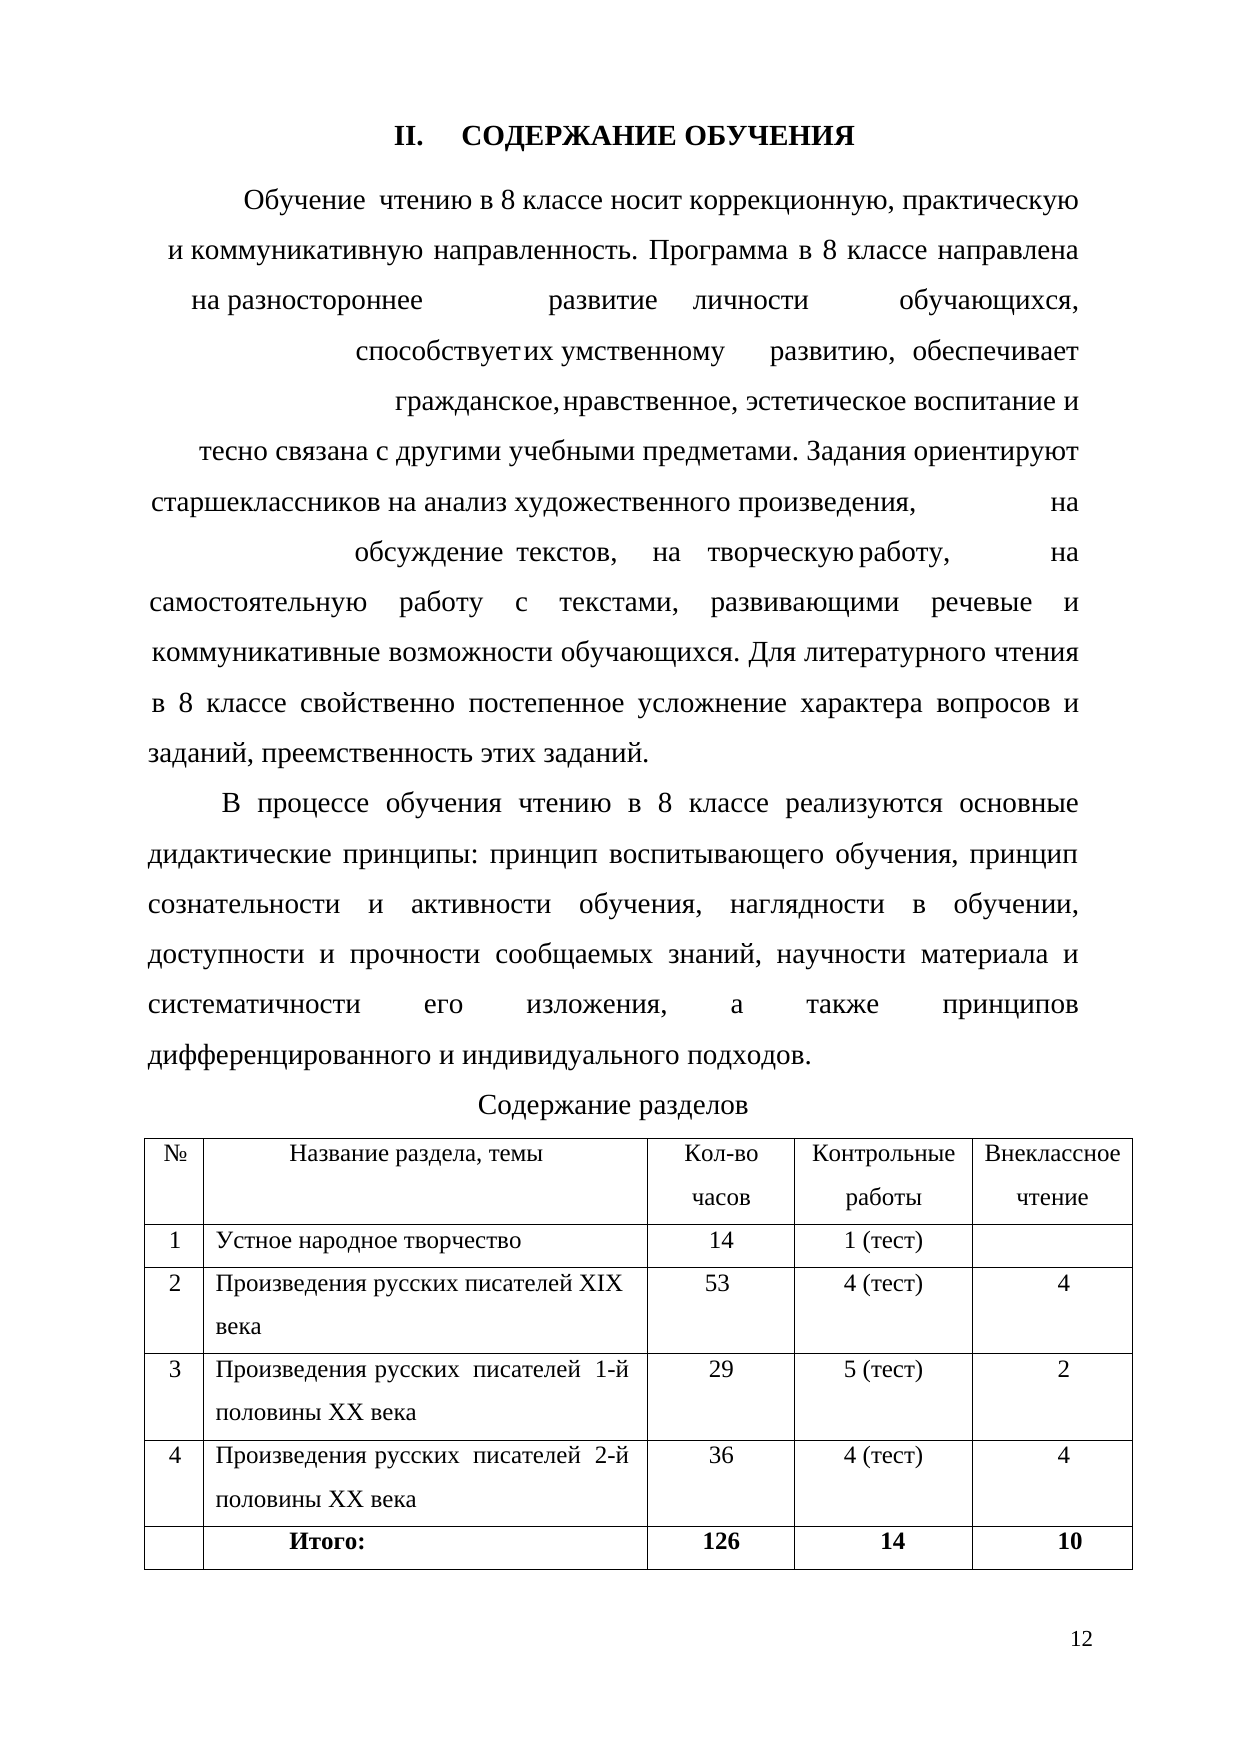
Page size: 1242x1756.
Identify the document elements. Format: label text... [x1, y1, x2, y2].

table_cell 4 [145, 1441, 203, 1526]
table_cell 10 [973, 1527, 1132, 1569]
table_cell 36 [648, 1441, 794, 1526]
text В процессе обучения чтению в 8 классе реализуются основные дидактические принципы: принцип воспитывающего обучения, принцип сознательности и активности обучения, наглядности в обучении, доступности и прочности сообщаемых знаний, научности материала и систематичности его изложения, а также принципов дифференцированного и индивидуального подходов. [148, 785, 1079, 1071]
subtitle СОДЕРЖАНИЕ ОБУЧЕНИЯ [393, 118, 1146, 151]
table_cell Итого: [204, 1527, 647, 1569]
table_cell Произведения русских писателей XIX века [204, 1268, 647, 1353]
table_cell 1 [145, 1225, 203, 1267]
table_cell 4 [973, 1268, 1132, 1353]
table_header № [145, 1139, 203, 1224]
table_cell Произведения русских писателей 1-й половины XX века [204, 1354, 647, 1439]
table_cell [973, 1225, 1132, 1267]
table_cell 5 (тест) [795, 1354, 972, 1439]
text заданий, преемственность этих заданий. [148, 735, 1146, 769]
table_cell 1 (тест) [795, 1225, 972, 1267]
table_header Кол-во часов [648, 1139, 794, 1224]
table_cell [145, 1527, 203, 1569]
table_cell 2 [973, 1354, 1132, 1439]
table_cell 14 [648, 1225, 794, 1267]
table_cell Устное народное творчество [204, 1225, 647, 1267]
text Содержание разделов [478, 1087, 1146, 1121]
table_cell 4 [973, 1441, 1132, 1526]
table_cell 126 [648, 1527, 794, 1569]
table_header Контрольные работы [795, 1139, 972, 1224]
table_cell 4 (тест) [795, 1268, 972, 1353]
table_cell Произведения русских писателей 2-й половины XX века [204, 1441, 647, 1526]
table_cell 14 [795, 1527, 972, 1569]
table_cell 3 [145, 1354, 203, 1439]
text Обучение чтению в 8 классе носит коррекционную, практическую и коммуникативную направленность. Программа в 8 классе направлена на разностороннее развитие личности обучающихся, способствует их умственному развитию, обеспечивает гражданское, нравственное, эстетическое воспитание и тесно связана с другими учебными предметами. Задания ориентируют старшеклассников на анализ художественного произведения, на обсуждение текстов, на творческую работу, на самостоятельную работу с текстами, развивающими речевые и коммуникативные возможности обучающихся. Для литературного чтения в 8 классе свойственно постепенное усложнение характера вопросов и [148, 182, 1079, 718]
table_cell 29 [648, 1354, 794, 1439]
table_cell 4 (тест) [795, 1441, 972, 1526]
table_header Внеклассное чтение [973, 1139, 1132, 1224]
table_cell 2 [145, 1268, 203, 1353]
table_cell 53 [648, 1268, 794, 1353]
table_header Название раздела, темы [204, 1139, 647, 1224]
